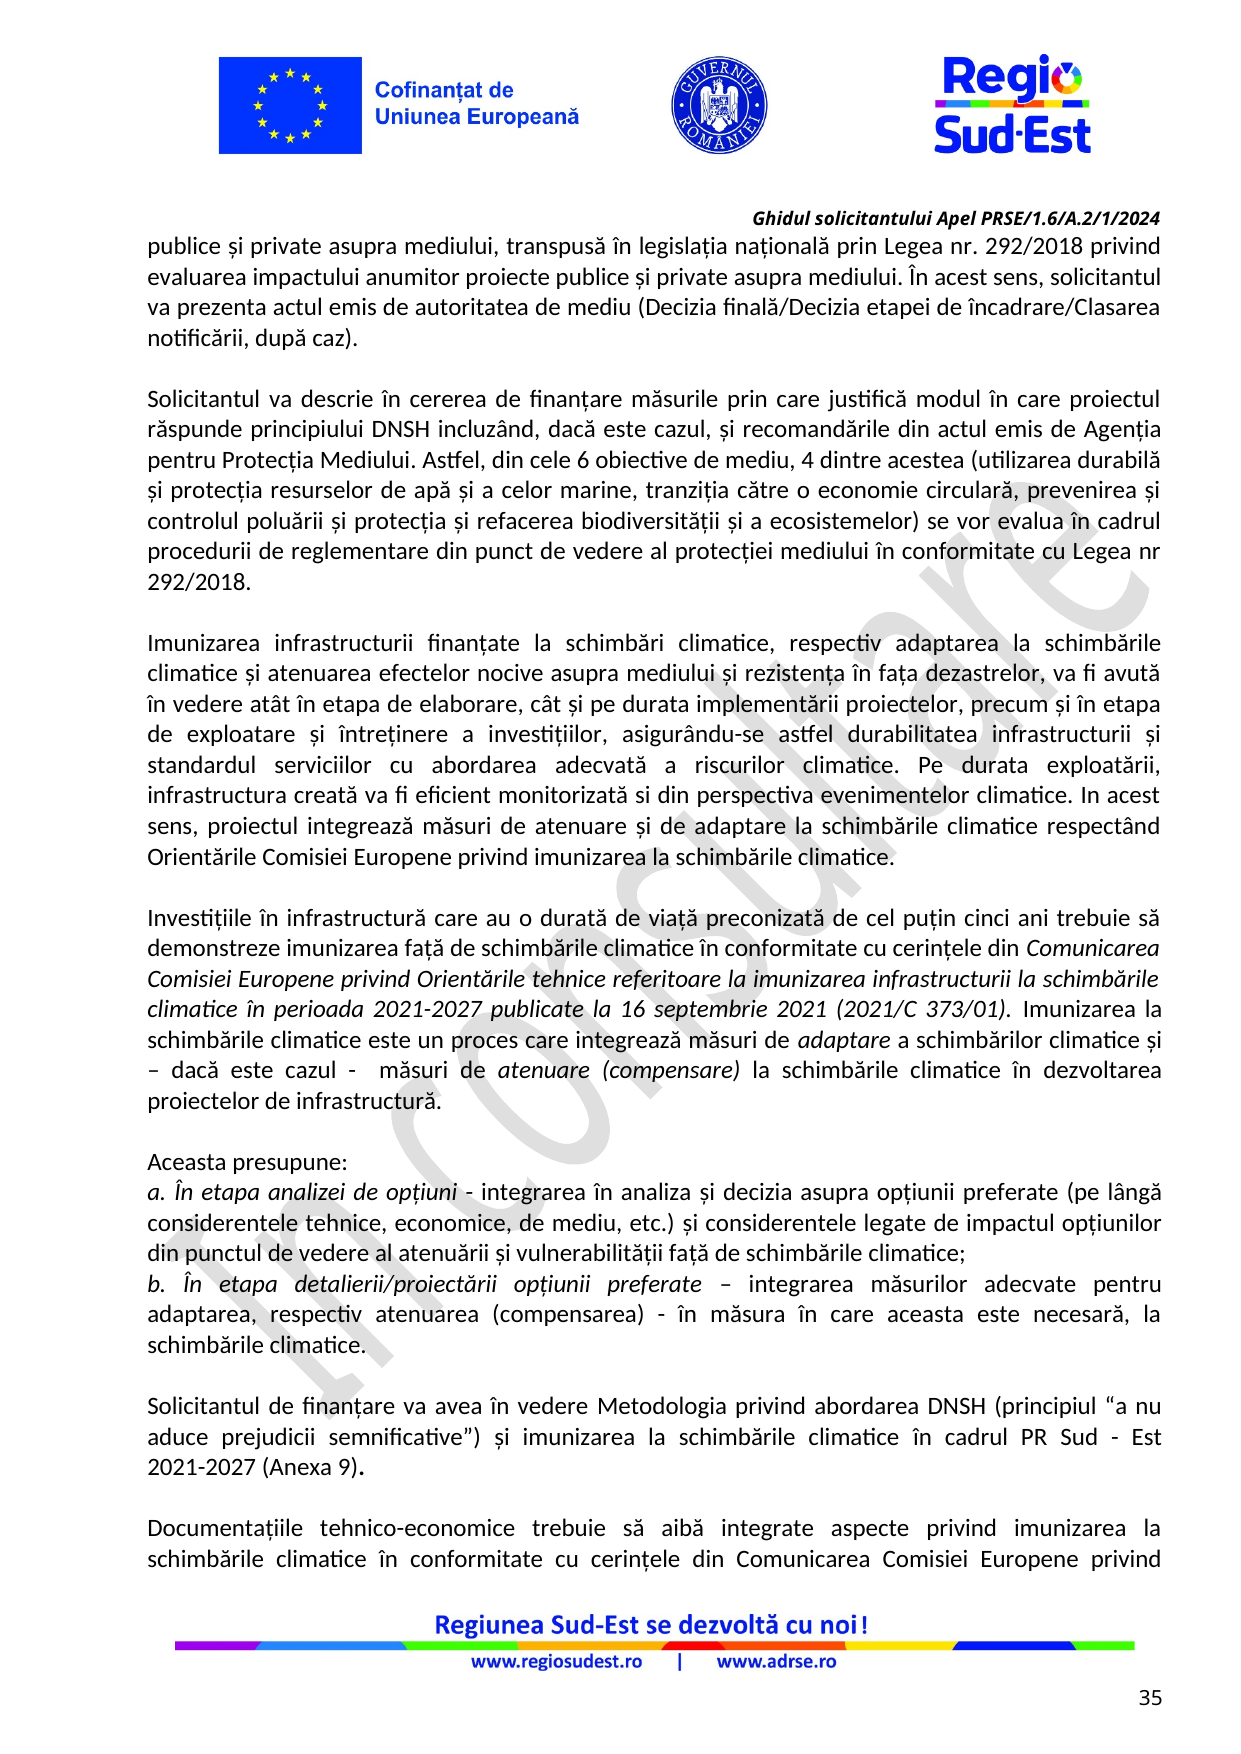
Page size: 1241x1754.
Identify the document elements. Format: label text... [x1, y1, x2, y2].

text Solicitantul va descrie în cererea de finanțare măsurile prin care justifică modul în care proiectul răspunde principiului DNSH incluzând, dacă este cazul, și recomandările din actul emis de Agenția pentru Protecția Mediului. Astfel, din cele 6 obiective de mediu, 4 dintre acestea (utilizarea durabilă și protecția resurselor de apă și a celor marine, tranziția către o economie circulară, prevenirea și controlul poluării și protecția și refacerea biodiversității și a ecosistemelor) se vor evalua în cadrul procedurii de reglementare din punct de vedere al protecției mediului în conformitate cu Legea nr 292/2018. [147, 383, 1162, 597]
picture [218, 54, 1091, 155]
text b. În etapa detalierii/proiectării opțiunii preferate – integrarea măsurilor adecvate pentru adaptarea, respectiv atenuarea (compensarea) - în măsura în care aceasta este necesară, la schimbările climatice. [147, 1268, 1162, 1359]
text Imunizarea infrastructurii finanțate la schimbări climatice, respectiv adaptarea la schimbările climatice și atenuarea efectelor nocive asupra mediului și rezistența în fața dezastrelor, va fi avută în vedere atât în etapa de elaborare, cât și pe durata implementării proiectelor, precum și în etapa de exploatare și întreținere a investițiilor, asigurându-se astfel durabilitatea infrastructurii și standardul serviciilor cu abordarea adecvată a riscurilor climatice. Pe durata exploatării, infrastructura creată va fi eficient monitorizată si din perspectiva evenimentelor climatice. In acest sens, proiectul integrează măsuri de atenuare și de adaptare la schimbările climatice respectând Orientările Comisiei Europene privind imunizarea la schimbările climatice. [147, 627, 1162, 871]
text Aceasta presupune: [147, 1146, 1162, 1176]
text a. În etapa analizei de opțiuni - integrarea în analiza şi decizia asupra opțiunii preferate (pe lângă considerentele tehnice, economice, de mediu, etc.) şi considerentele legate de impactul opțiunilor din punctul de vedere al atenuării şi vulnerabilității faţă de schimbările climatice; [147, 1176, 1162, 1268]
text Investițiile în infrastructură care au o durată de viață preconizată de cel puțin cinci ani trebuie să demonstreze imunizarea față de schimbările climatice în conformitate cu cerințele din Comunicarea Comisiei Europene privind Orientările tehnice referitoare la imunizarea infrastructurii la schimbările climatice în perioada 2021-2027 publicate la 16 septembrie 2021 (2021/C 373/01). Imunizarea la schimbările climatice este un proces care integrează măsuri de adaptare a schimbărilor climatice și – dacă este cazul - măsuri de atenuare (compensare) la schimbările climatice în dezvoltarea proiectelor de infrastructură. [147, 902, 1162, 1115]
picture [175, 1614, 1135, 1671]
text Solicitantul de finanțare va avea în vedere Metodologia privind abordarea DNSH (principiul “a nu aduce prejudicii semnificative”) și imunizarea la schimbările climatice în cadrul PR Sud - Est 2021-2027 (Anexa 9). [147, 1390, 1162, 1482]
